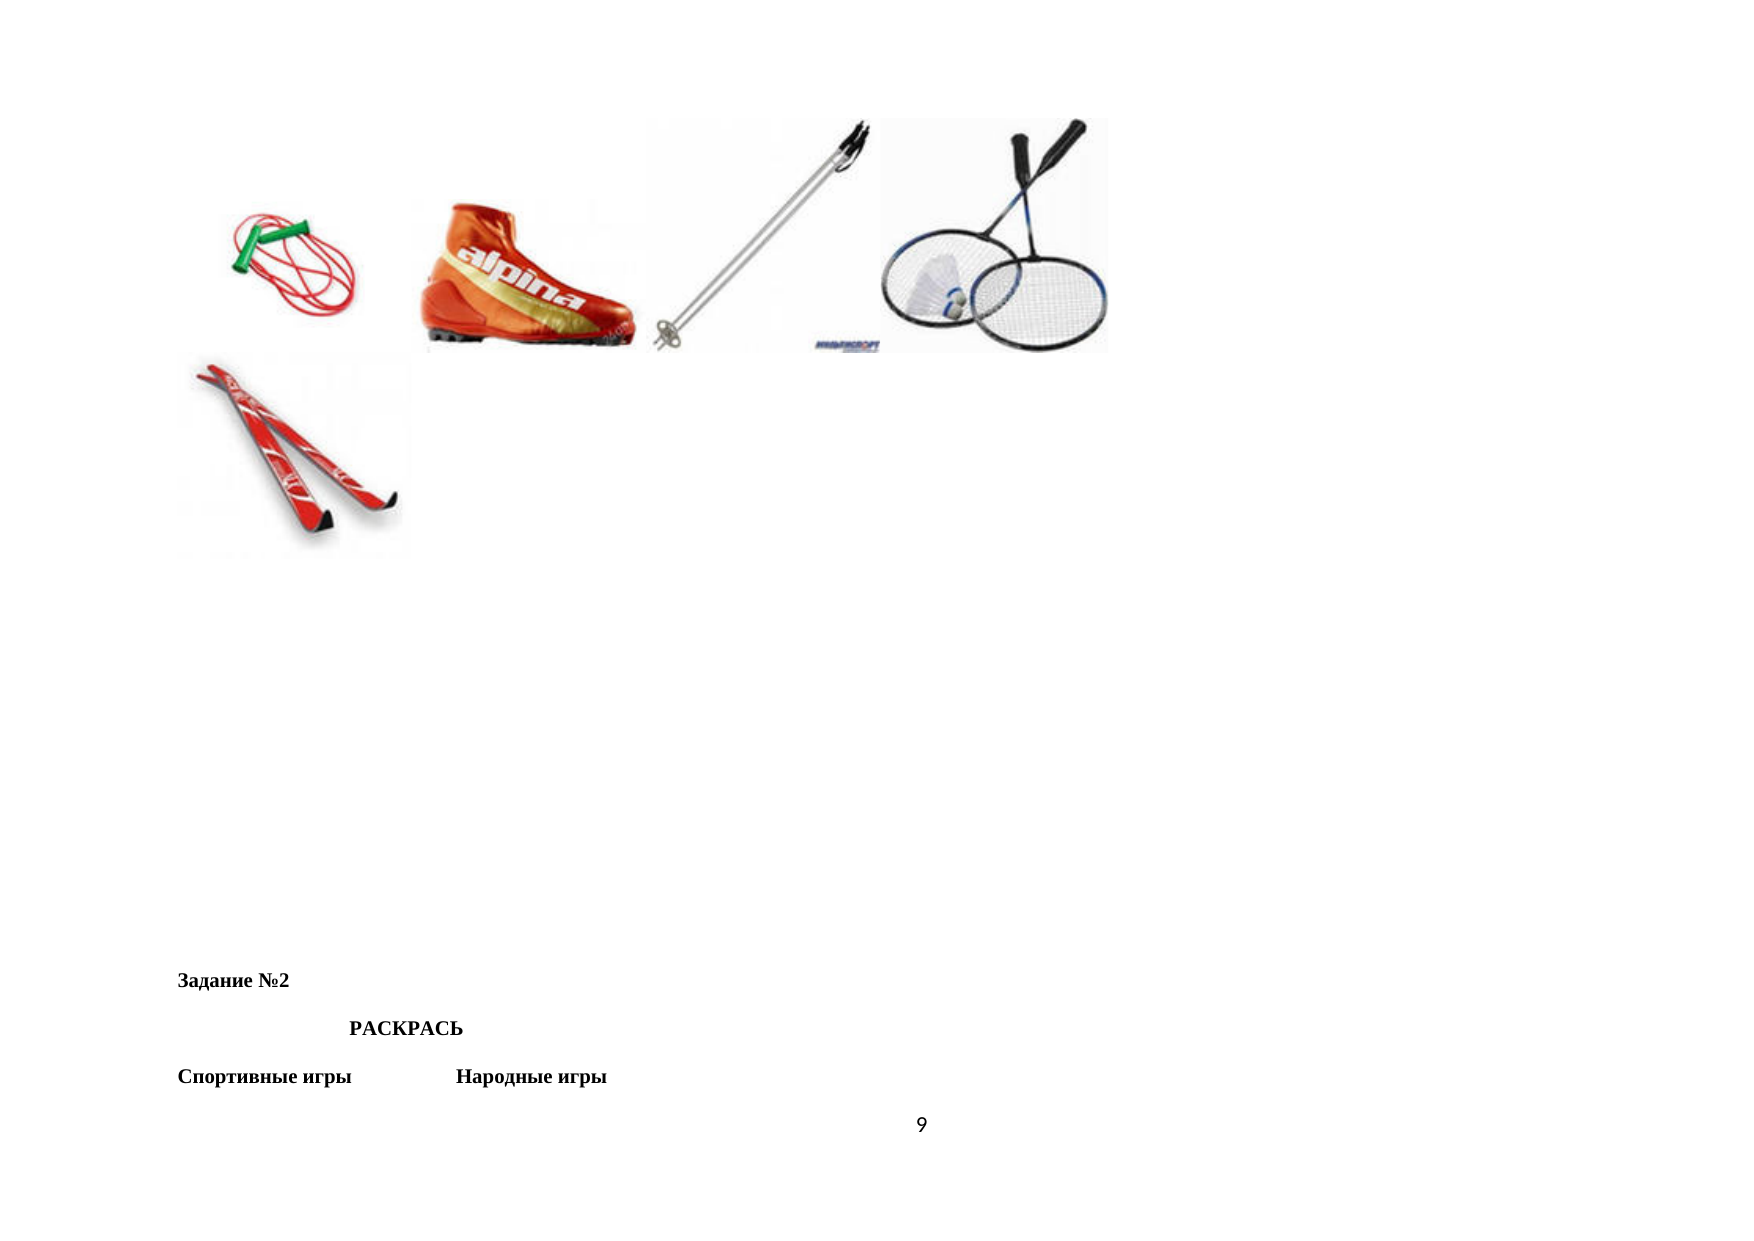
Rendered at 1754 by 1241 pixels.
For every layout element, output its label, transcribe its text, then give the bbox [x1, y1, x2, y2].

picture [177, 118, 1109, 559]
text Задание №2 [177, 968, 1665, 992]
text РАСКРАСЬ [177, 1016, 1665, 1040]
text Спортивные игры Народные игры [177, 1064, 1665, 1088]
